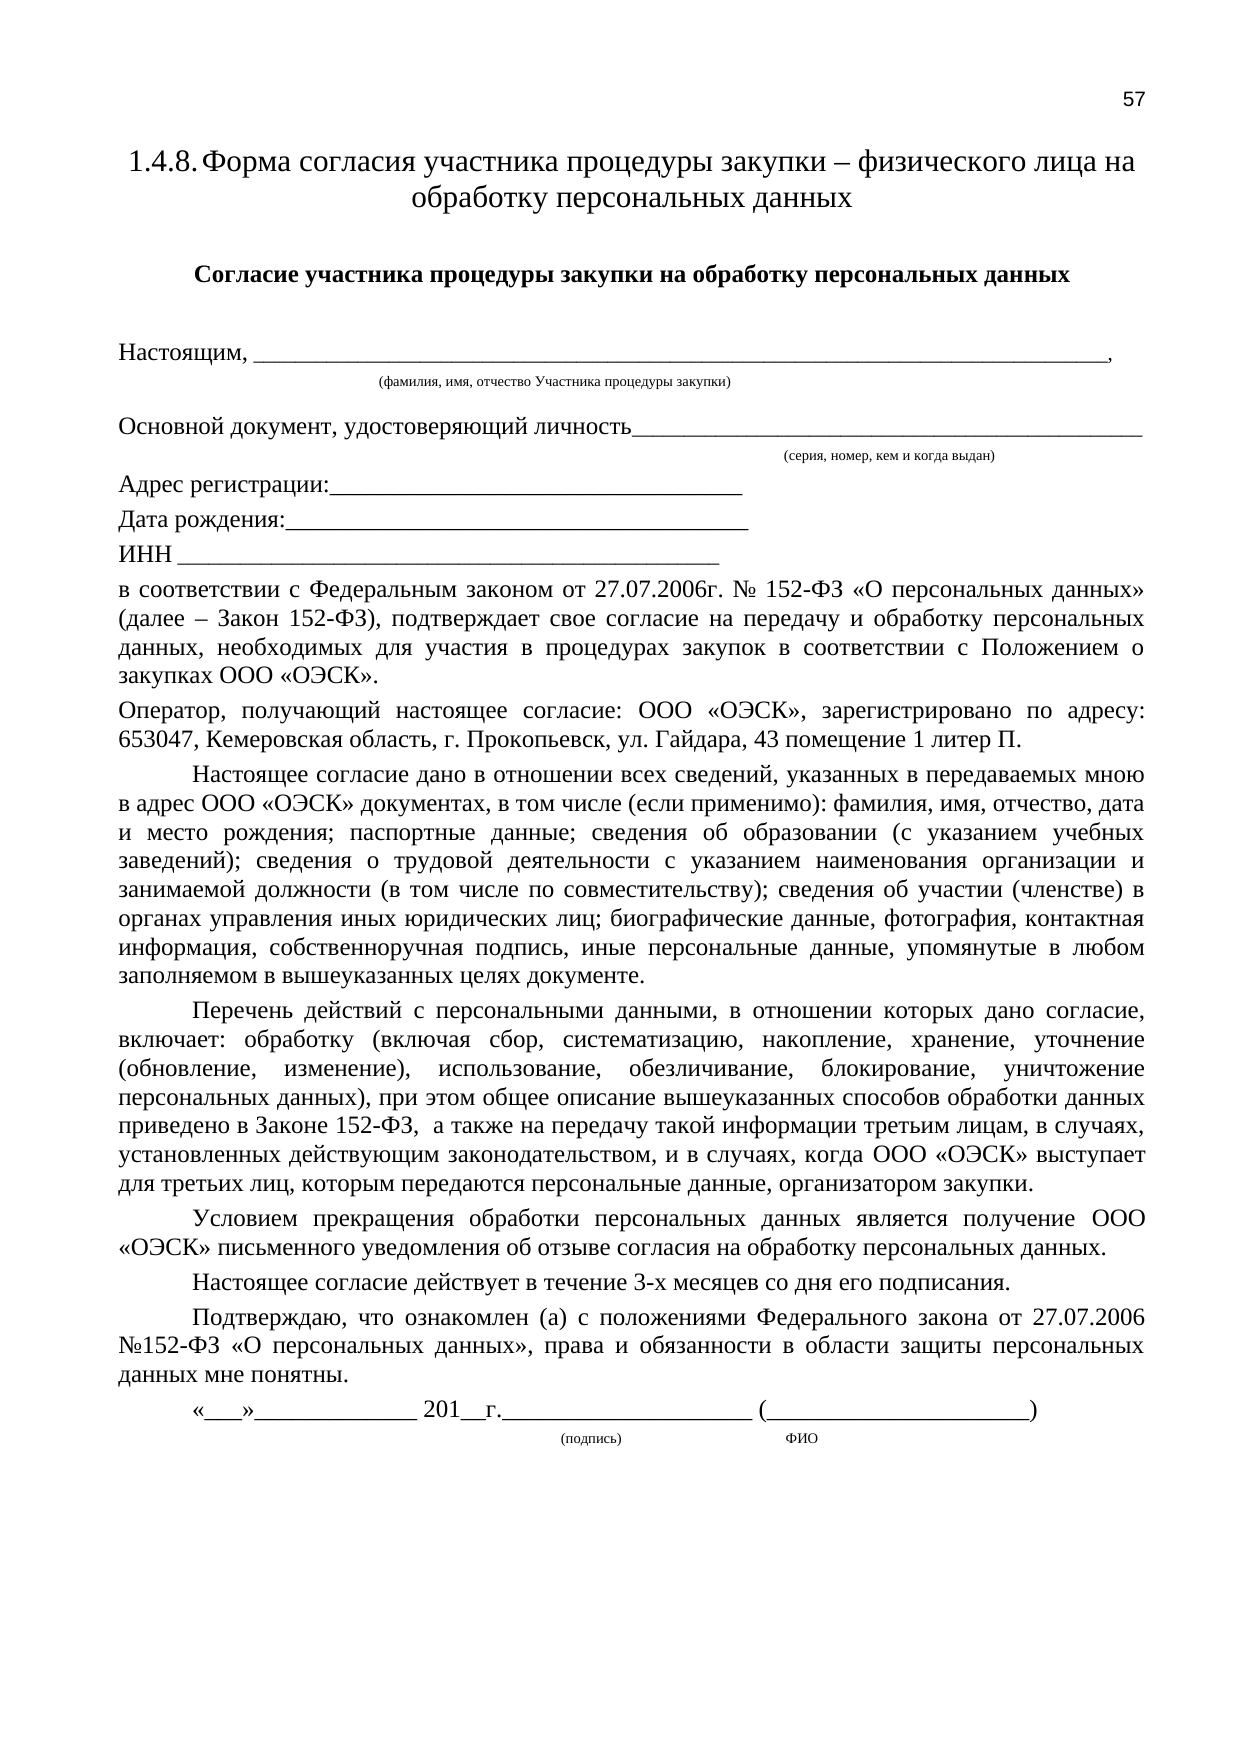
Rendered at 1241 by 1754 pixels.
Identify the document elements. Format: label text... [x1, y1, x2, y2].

text Настоящее согласие дано в отношении всех сведений, указанных в передаваемых мною в адрес ООО «ОЭСК» документах, в том числе (если применимо): фамилия, имя, отчество, дата и место рождения; паспортные данные; сведения об образовании (с указанием учебных заведений); сведения о трудовой деятельности с указанием наименования организации и занимаемой должности (в том числе по совместительству); сведения об участии (членстве) в органах управления иных юридических лиц; биографические данные, фотография, контактная информация, собственноручная подпись, иные персональные данные, упомянутые в любом заполняемом в вышеуказанных целях документе. [118, 759, 1146, 989]
text «___»_____________ 201__г.____________________ (_____________________) [118, 1394, 1146, 1423]
text Оператор, получающий настоящее согласие: ООО «ОЭСК», зарегистрировано по адресу: 653047, Кемеровская область, г. Прокопьевск, ул. Гайдара, 43 помещение 1 литер П. [118, 696, 1146, 753]
text Основной документ, удостоверяющий личность_________________________________________________ [118, 411, 1146, 440]
text (фамилия, имя, отчество Участника процедуры закупки) [280, 372, 1146, 389]
subtitle 1.4.8. Форма согласия участника процедуры закупки – физического лица на обработку персональных данных [118, 142, 1146, 214]
text Перечень действий с персональными данными, в отношении которых дано согласие, включает: обработку (включая сбор, систематизацию, накопление, хранение, уточнение (обновление, изменение), использование, обезличивание, блокирование, уничтожение персональных данных), при этом общее описание вышеуказанных способов обработки данных приведено в Законе 152-ФЗ, а также на передачу такой информации третьим лицам, в случаях, установленных действующим законодательством, и в случаях, когда ООО «ОЭСК» выступает для третьих лиц, которым передаются персональные данные, организатором закупки. [118, 996, 1146, 1197]
text ИНН ____________________________________________________ [118, 539, 1146, 568]
text Подтверждаю, что ознакомлен (а) с положениями Федерального закона от 27.07.2006 №152-ФЗ «О персональных данных», права и обязанности в области защиты персональных данных мне понятны. [118, 1302, 1146, 1388]
text Согласие участника процедуры закупки на обработку персональных данных [118, 259, 1146, 288]
text Условием прекращения обработки персональных данных является получение ООО «ОЭСК» письменного уведомления об отзыве согласия на обработку персональных данных. [118, 1203, 1146, 1261]
text (подпись) ФИО [118, 1429, 1146, 1446]
text (серия, номер, кем и когда выдан) [649, 446, 1146, 463]
text Дата рождения:_____________________________________ [118, 504, 1146, 533]
text в соответствии с Федеральным законом от 27.07.2006г. № 152-ФЗ «О персональных данных» (далее – Закон 152-ФЗ), подтверждает свое согласие на передачу и обработку персональных данных, необходимых для участия в процедурах закупок в соответствии с Положением о закупках ООО «ОЭСК». [118, 574, 1146, 689]
text Настоящее согласие действует в течение 3-х месяцев со дня его подписания. [118, 1267, 1146, 1296]
text Настоящим, __________________________________________________________________________________, [118, 337, 1146, 366]
text Адрес регистрации:_________________________________ [118, 469, 1146, 498]
